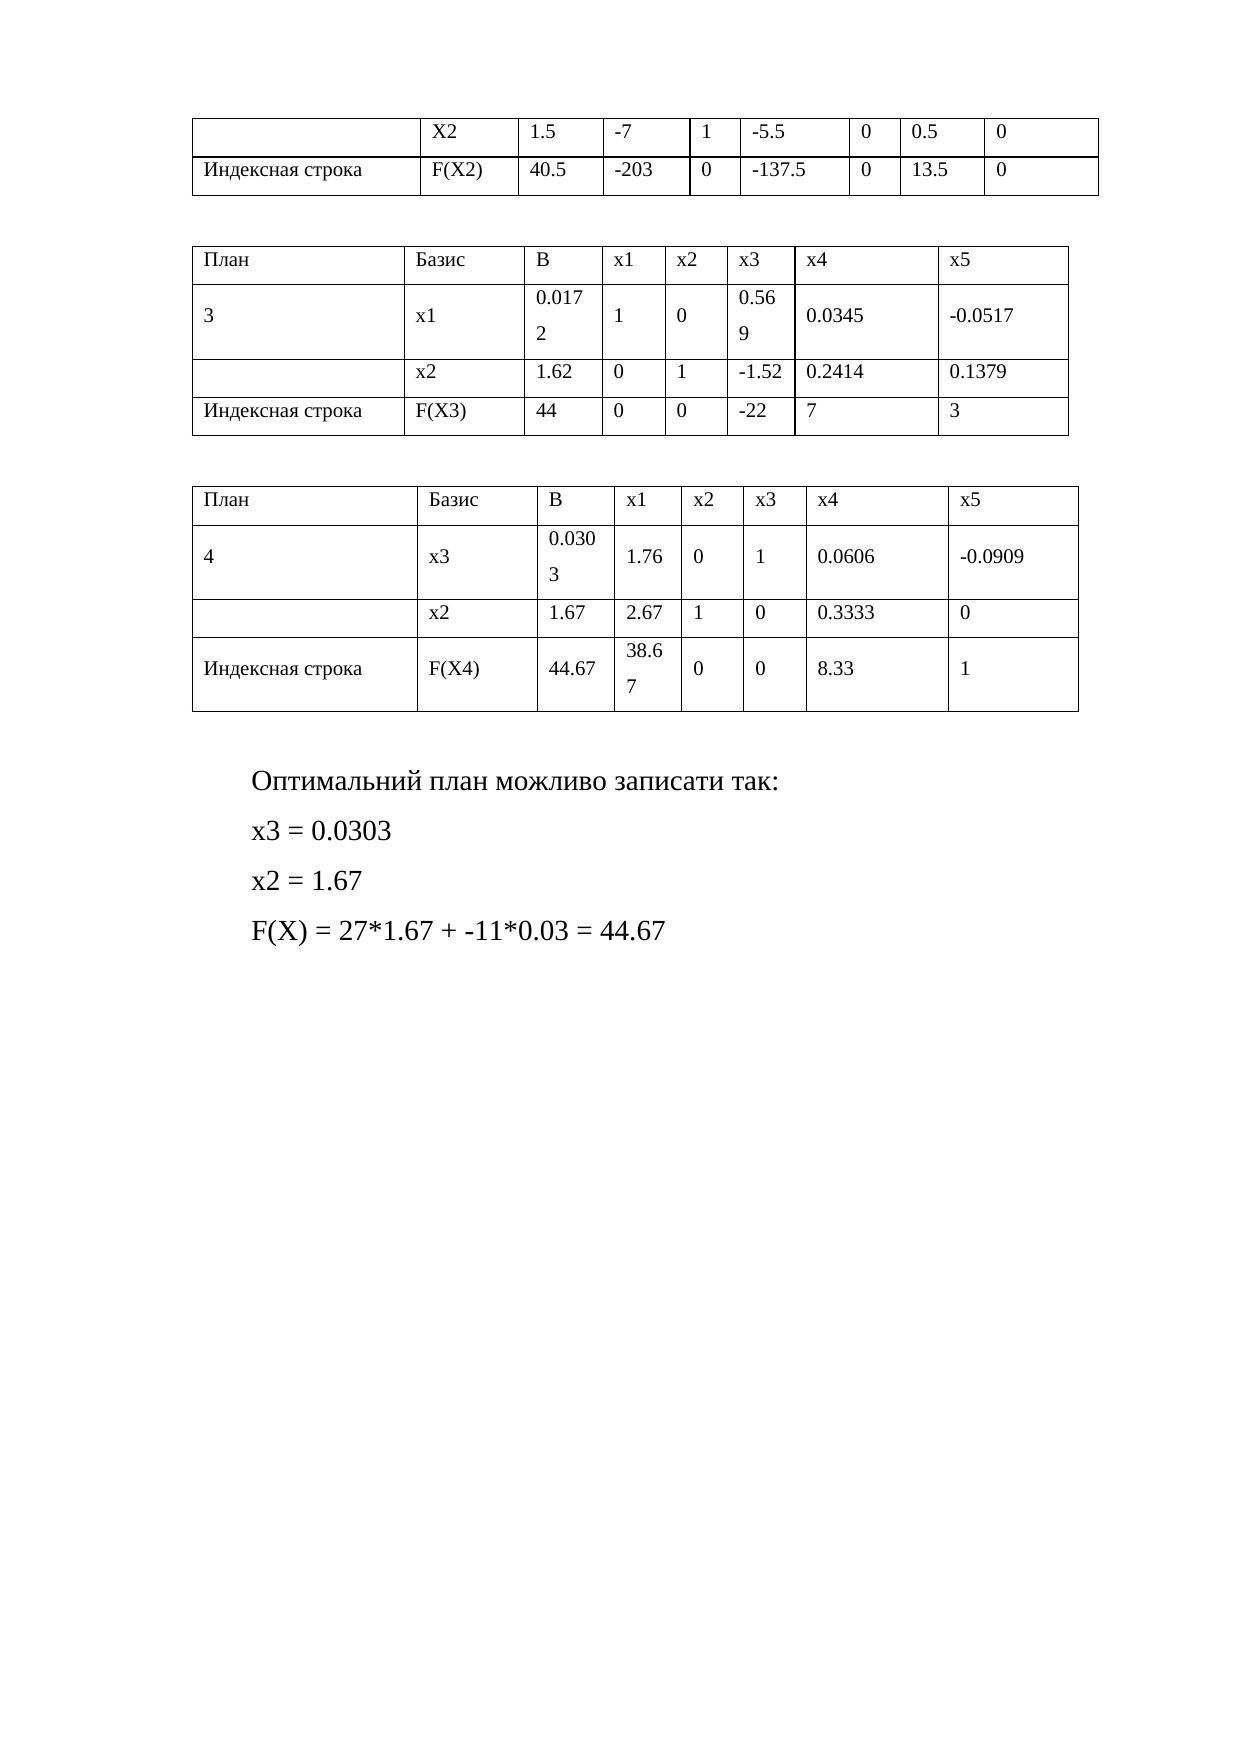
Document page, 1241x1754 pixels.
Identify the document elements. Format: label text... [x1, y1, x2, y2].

table_cell 8.33 [807, 638, 948, 711]
table_cell -0.0909 [949, 526, 1078, 599]
table_header x5 [939, 247, 1068, 284]
table_cell x2 [418, 600, 537, 637]
table_cell 0.3333 [807, 600, 948, 637]
table_cell 3 [193, 285, 404, 358]
table_header x2 [666, 247, 727, 284]
table_cell 1 [949, 638, 1078, 711]
table_cell 0.0606 [807, 526, 948, 599]
table_cell 1.76 [615, 526, 681, 599]
table_header x4 [796, 247, 938, 284]
table_cell 0.2414 [796, 360, 938, 397]
table_header x2 [682, 487, 743, 524]
table_cell 0 [850, 119, 900, 156]
table_cell 1.67 [538, 600, 614, 637]
table_cell 44.67 [538, 638, 614, 711]
table_cell x2 [405, 360, 524, 397]
table_cell 40.5 [519, 158, 603, 194]
table_cell 0 [985, 119, 1098, 156]
table_cell 1.5 [519, 119, 603, 156]
table_cell 0 [666, 285, 727, 358]
table_cell 0 [744, 600, 806, 637]
table_cell 0.0172 [525, 285, 602, 358]
table_cell -5.5 [741, 119, 849, 156]
table_header План [193, 487, 417, 524]
table_cell [193, 360, 404, 397]
table_cell 0 [744, 638, 806, 711]
table_cell 2.67 [615, 600, 681, 637]
table_cell 0 [850, 158, 900, 194]
table_header x3 [728, 247, 794, 284]
text x3 = 0.0303 [177, 813, 1152, 846]
table_cell -203 [604, 158, 689, 194]
table_cell -7 [604, 119, 689, 156]
table_cell 0.0345 [796, 285, 938, 358]
table_cell [193, 600, 417, 637]
table_cell 0 [949, 600, 1078, 637]
table_cell 1 [603, 285, 665, 358]
table_cell 0.5 [901, 119, 984, 156]
table_cell 1 [666, 360, 727, 397]
table_cell Индексная строка [193, 158, 420, 194]
table_header Базис [405, 247, 524, 284]
table_cell 1 [744, 526, 806, 599]
table_cell Индексная строка [193, 398, 404, 435]
table_cell 0.569 [728, 285, 794, 358]
table_cell 38.67 [615, 638, 681, 711]
table_cell F(X2) [421, 158, 518, 194]
table_cell 0.0303 [538, 526, 614, 599]
table_header План [193, 247, 404, 284]
table_cell 44 [525, 398, 602, 435]
table_header x5 [949, 487, 1078, 524]
table_header x1 [603, 247, 665, 284]
table_header Базис [418, 487, 537, 524]
table_cell 0 [682, 526, 743, 599]
text F(X) = 27*1.67 + -11*0.03 = 44.67 [177, 913, 1152, 947]
table_header x1 [615, 487, 681, 524]
table_cell 0 [666, 398, 727, 435]
table_cell 0 [682, 638, 743, 711]
table_cell 0 [985, 158, 1098, 194]
table_cell Индексная строка [193, 638, 417, 711]
table_cell -137.5 [741, 158, 849, 194]
table_cell 7 [796, 398, 938, 435]
text Оптимальний план можливо записати так: [177, 763, 1152, 796]
table_cell 0 [603, 398, 665, 435]
table_cell x1 [405, 285, 524, 358]
table_cell 1 [691, 119, 740, 156]
text x2 = 1.67 [177, 863, 1152, 897]
table_cell [193, 119, 420, 156]
table_cell 0.1379 [939, 360, 1068, 397]
table_cell -0.0517 [939, 285, 1068, 358]
table_cell 4 [193, 526, 417, 599]
table_cell -22 [728, 398, 794, 435]
table_cell 0 [603, 360, 665, 397]
table_cell 3 [939, 398, 1068, 435]
table_cell F(X3) [405, 398, 524, 435]
table_cell X2 [421, 119, 518, 156]
table_header В [538, 487, 614, 524]
table_cell 0 [691, 158, 740, 194]
table_cell 1.62 [525, 360, 602, 397]
table_header В [525, 247, 602, 284]
table_cell F(X4) [418, 638, 537, 711]
table_header x3 [744, 487, 806, 524]
table_header x4 [807, 487, 948, 524]
table_cell 1 [682, 600, 743, 637]
table_cell -1.52 [728, 360, 794, 397]
table_cell 13.5 [901, 158, 984, 194]
table_cell x3 [418, 526, 537, 599]
